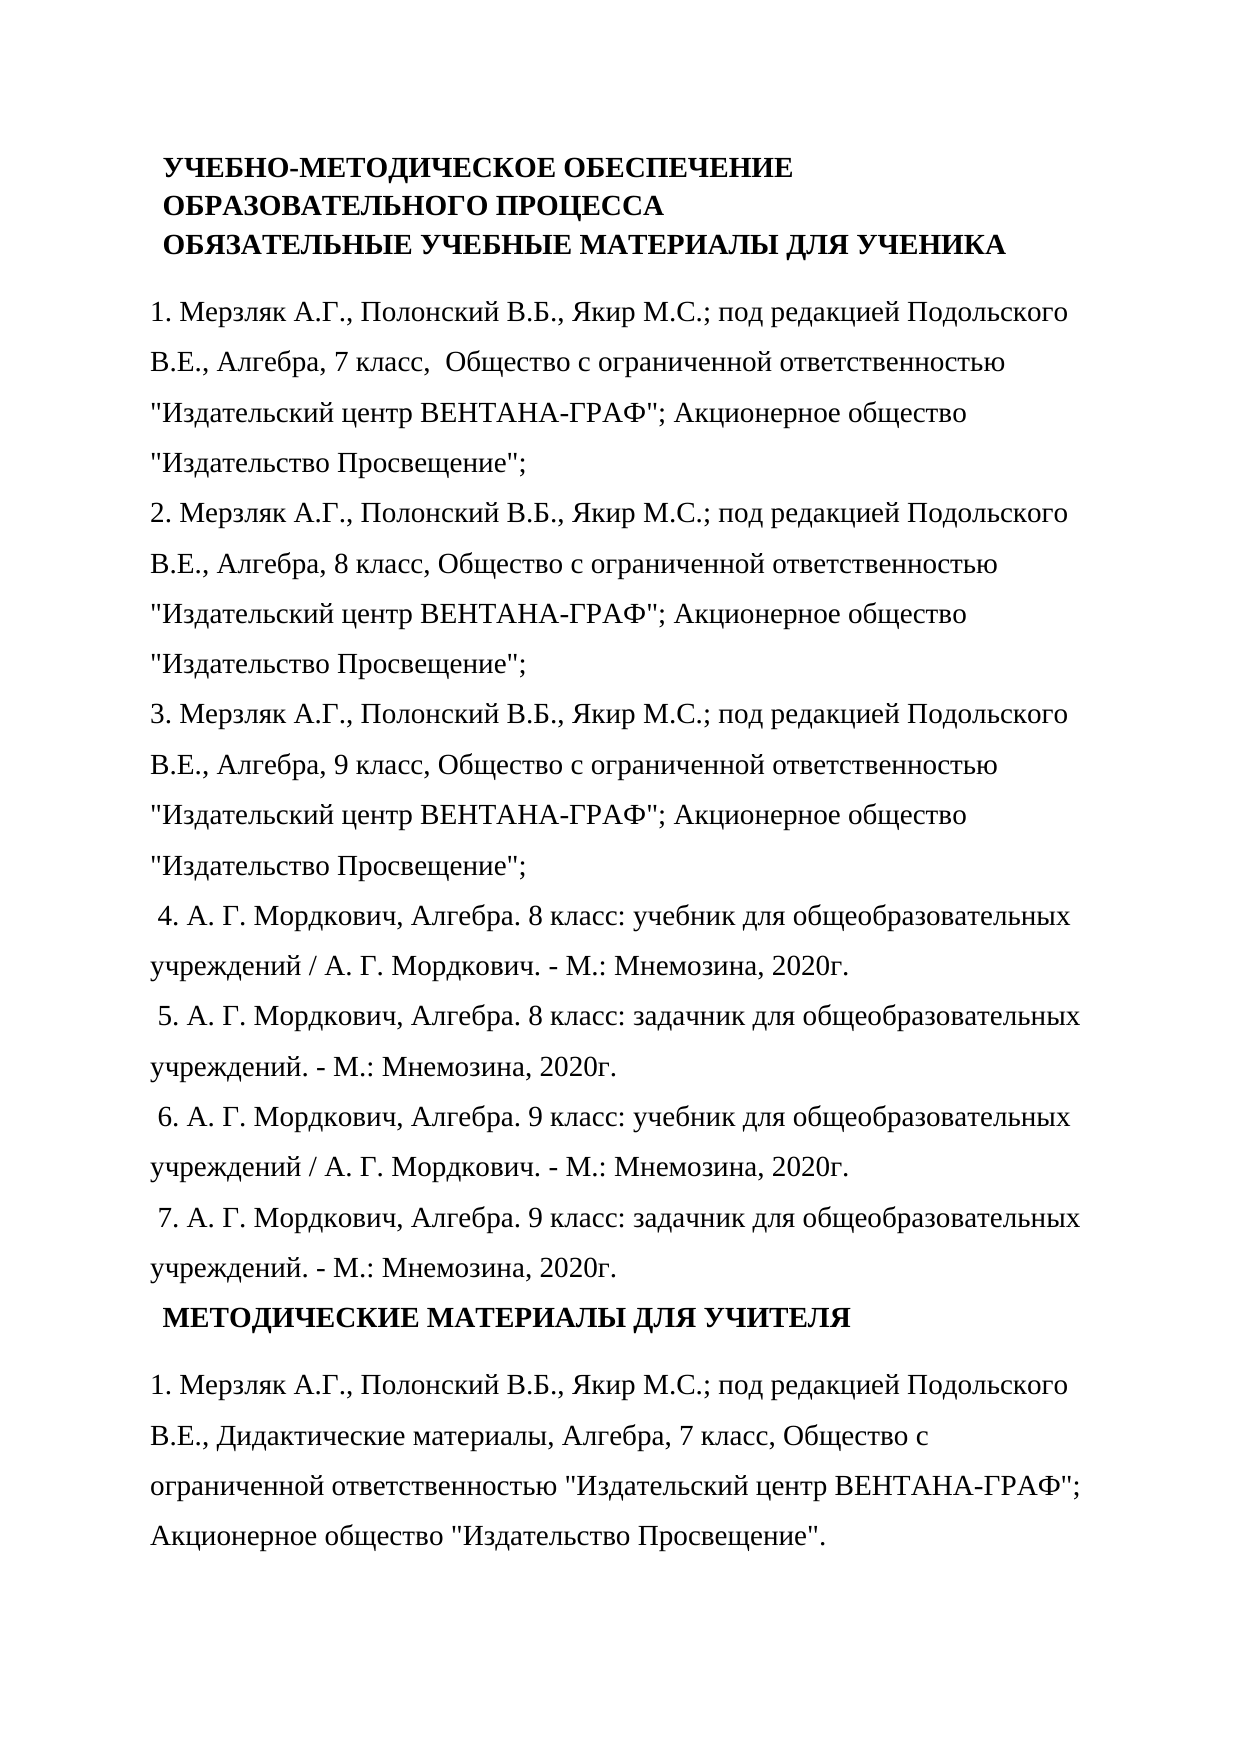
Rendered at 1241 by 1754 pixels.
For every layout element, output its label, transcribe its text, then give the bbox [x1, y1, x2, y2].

text ОБЯЗАТЕЛЬНЫЕ УЧЕБНЫЕ МАТЕРИАЛЫ ДЛЯ УЧЕНИКА [162, 227, 1090, 261]
text 3. Мерзляк А.Г., Полонский В.Б., Якир М.С.; под редакцией Подольского В.Е., Алгебра, 9 класс, Общество с ограниченной ответственностью "Издательский центр ВЕНТАНА-ГРАФ"; Акционерное общество "Издательство Просвещение"; [150, 697, 1090, 881]
text УЧЕБНО-МЕТОДИЧЕСКОЕ ОБЕСПЕЧЕНИЕ ОБРАЗОВАТЕЛЬНОГО ПРОЦЕССА [162, 150, 1090, 222]
text 7. А. Г. Мордкович, Алгебра. 9 класс: задачник для общеобразовательных учреждений. - М.: Мнемозина, 2020г. [150, 1200, 1090, 1284]
text МЕТОДИЧЕСКИЕ МАТЕРИАЛЫ ДЛЯ УЧИТЕЛЯ [162, 1300, 1090, 1334]
text 5. А. Г. Мордкович, Алгебра. 8 класс: задачник для общеобразовательных учреждений. - М.: Мнемозина, 2020г. [150, 998, 1090, 1082]
text 6. А. Г. Мордкович, Алгебра. 9 класс: учебник для общеобразовательных учреждений / А. Г. Мордкович. - М.: Мнемозина, 2020г. [150, 1099, 1090, 1183]
text 1. Мерзляк А.Г., Полонский В.Б., Якир М.С.; под редакцией Подольского В.Е., Дидактические материалы, Алгебра, 7 класс, Общество с ограниченной ответственностью "Издательский центр ВЕНТАНА-ГРАФ"; Акционерное общество "Издательство Просвещение". [150, 1367, 1090, 1552]
text 2. Мерзляк А.Г., Полонский В.Б., Якир М.С.; под редакцией Подольского В.Е., Алгебра, 8 класс, Общество с ограниченной ответственностью "Издательский центр ВЕНТАНА-ГРАФ"; Акционерное общество "Издательство Просвещение"; [150, 495, 1090, 680]
text 4. А. Г. Мордкович, Алгебра. 8 класс: учебник для общеобразовательных учреждений / А. Г. Мордкович. - М.: Мнемозина, 2020г. [150, 898, 1090, 982]
text ​‌‌1. Мерзляк А.Г., Полонский В.Б., Якир М.С.; под редакцией Подольского В.Е., Алгебра, 7 класс, Общество с ограниченной ответственностью "Издательский центр ВЕНТАНА-ГРАФ"; Акционерное общество "Издательство Просвещение"; [150, 294, 1090, 479]
